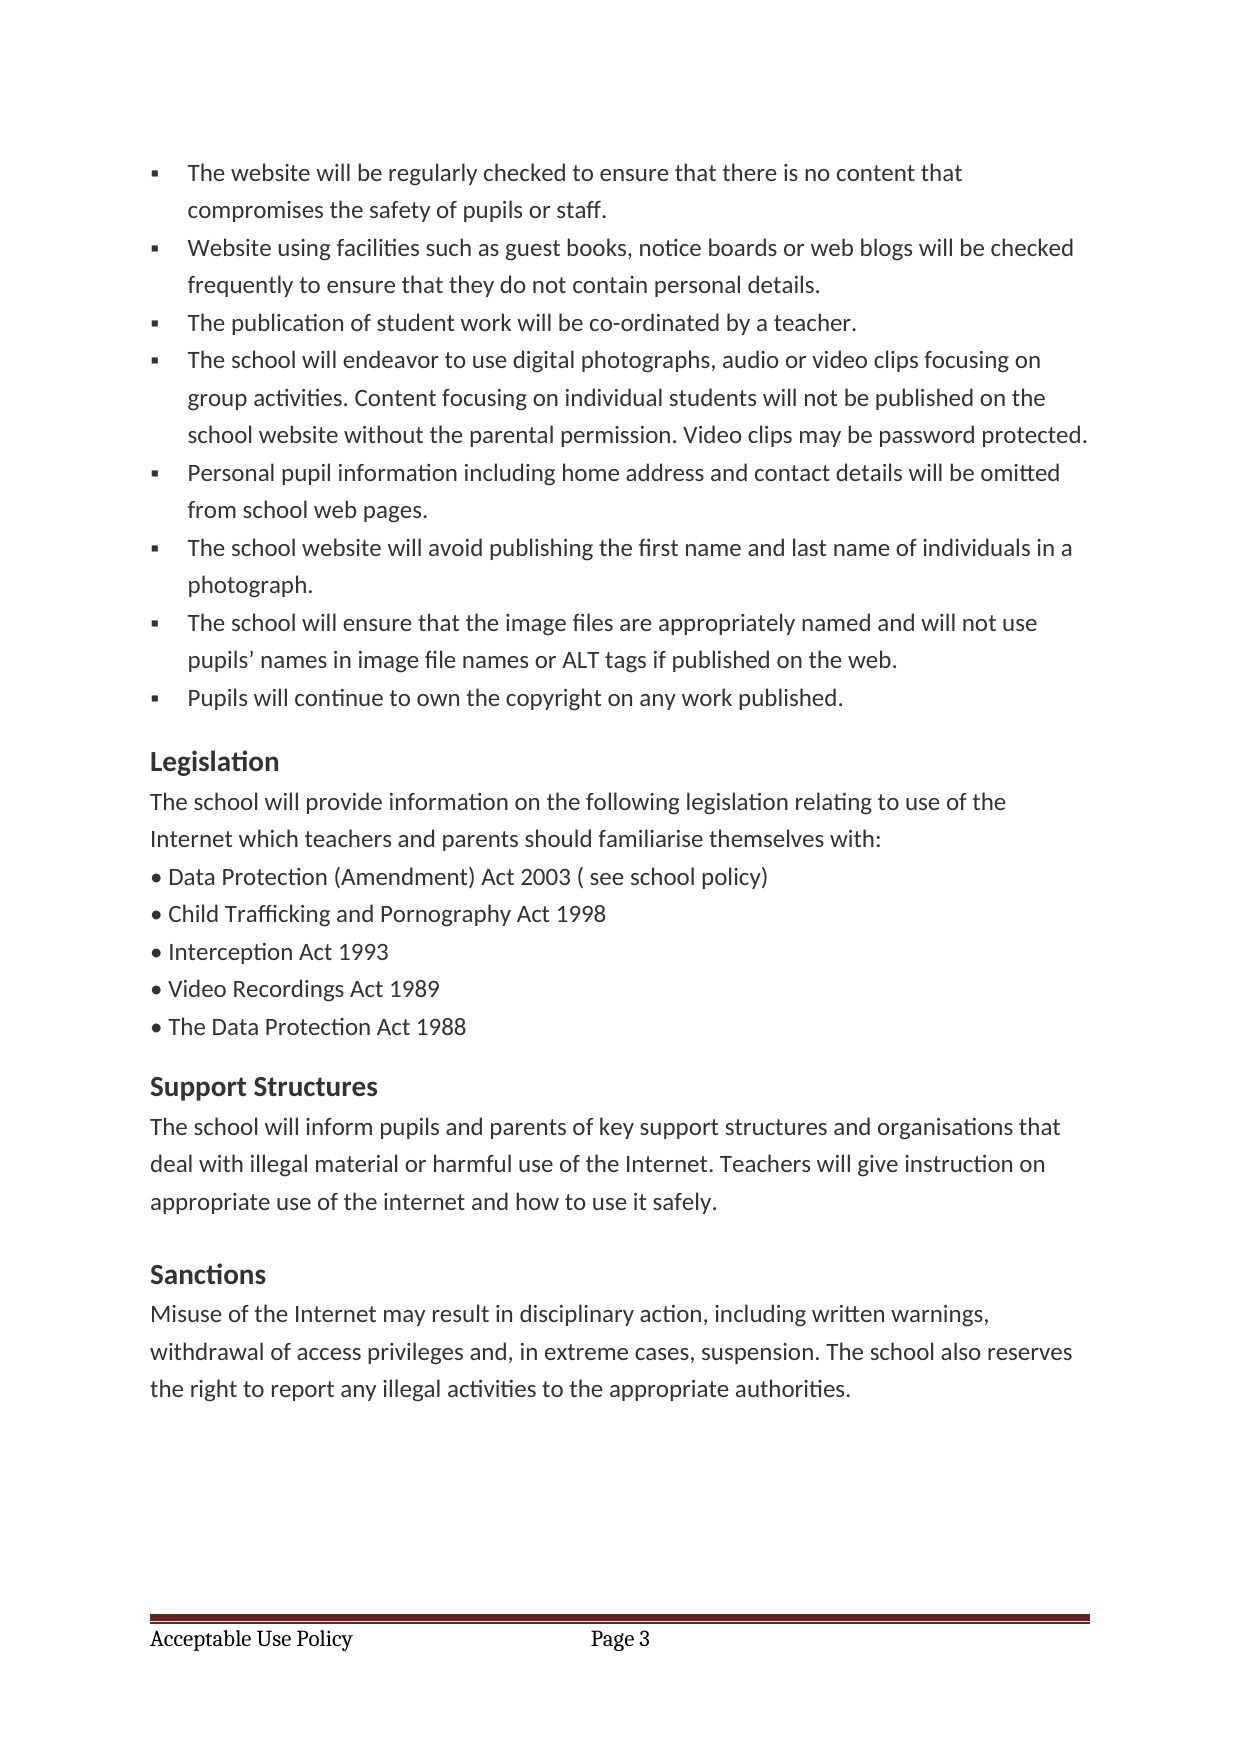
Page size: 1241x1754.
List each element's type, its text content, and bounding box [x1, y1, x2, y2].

list Website using facilities such as guest books, notice boards or web blogs will be checked frequently to ensure that they do not contain personal details. [150, 225, 1090, 300]
list Pupils will continue to own the copyright on any work published. [150, 675, 1090, 712]
list The publication of student work will be co-ordinated by a teacher. [150, 300, 1090, 337]
text Legislation The school will provide information on the following legislation relating to use of the Internet which teachers and parents should familiarise themselves with: • Data Protection (Amendment) Act 2003 ( see school policy) • Child Trafficking and Pornography Act 1998 • Interception Act 1993 • Video Recordings Act 1989 • The Data Protection Act 1988 [150, 742, 1090, 1042]
text Support Structures The school will inform pupils and parents of key support structures and organisations that deal with illegal material or harmful use of the Internet. Teachers will give instruction on appropriate use of the internet and how to use it safely. Sanctions Misuse of the Internet may result in disciplinary action, including written warnings, withdrawal of access privileges and, in extreme cases, suspension. The school also reserves the right to report any illegal activities to the appropriate authorities. [150, 1067, 1090, 1404]
list The website will be regularly checked to ensure that there is no content that compromises the safety of pupils or staff. [150, 150, 1090, 225]
list Personal pupil information including home address and contact details will be omitted from school web pages. [150, 450, 1090, 525]
list The school will ensure that the image files are appropriately named and will not use pupils’ names in image file names or ALT tags if published on the web. [150, 600, 1090, 675]
list The school website will avoid publishing the first name and last name of individuals in a photograph. [150, 525, 1090, 600]
list The school will endeavor to use digital photographs, audio or video clips focusing on group activities. Content focusing on individual students will not be published on the school website without the parental permission. Video clips may be password protected. [150, 337, 1090, 450]
